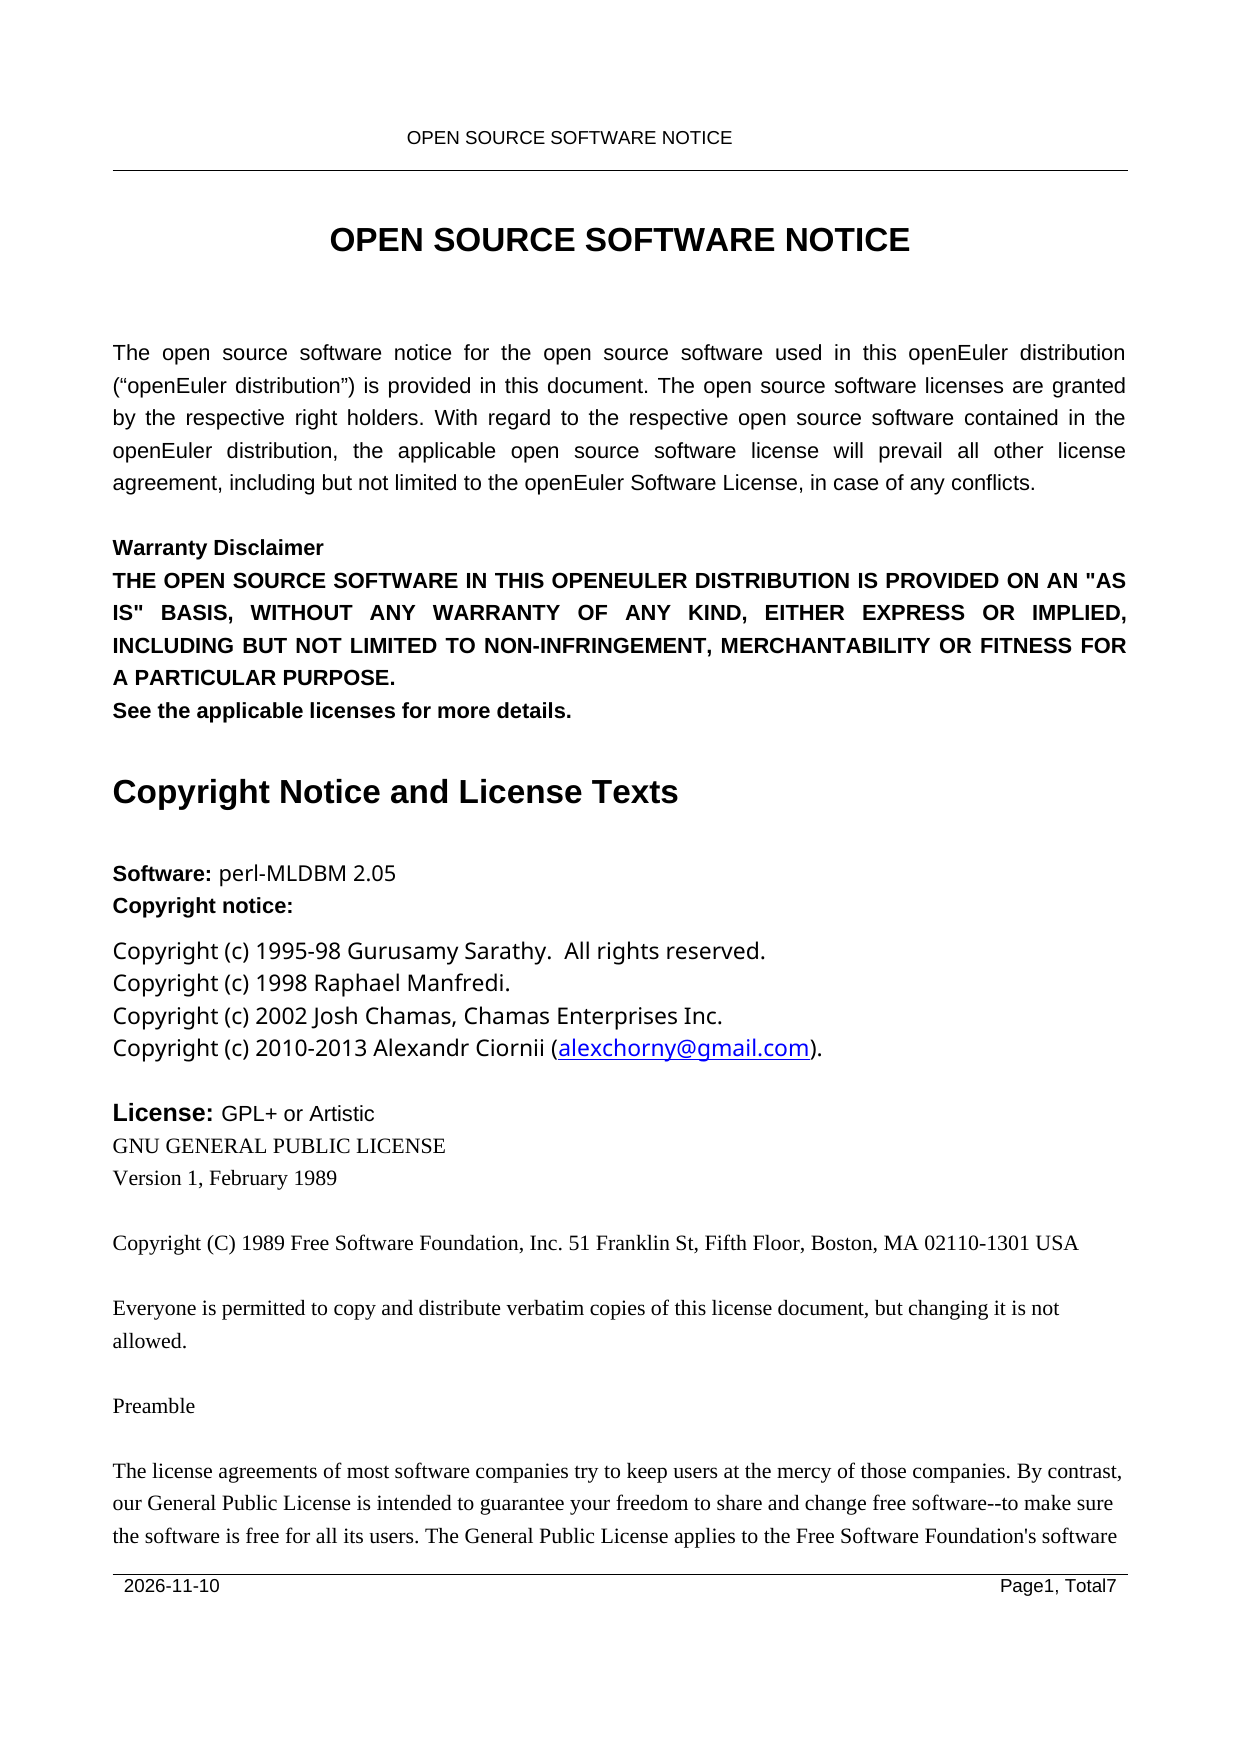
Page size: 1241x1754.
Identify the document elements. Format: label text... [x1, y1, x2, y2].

text Copyright notice: [112, 889, 1128, 921]
text Copyright (c) 1998 Raphael Manfredi. [112, 966, 1128, 999]
text The open source software notice for the open source software used in this openEuler distribution (“openEuler distribution”) is provided in this document. The open source software licenses are granted by the respective right holders. With regard to the respective open source software contained in the openEuler distribution, the applicable open source software license will prevail all other license agreement, including but not limited to the openEuler Software License, in case of any conflicts. [112, 336, 1128, 499]
text OPEN SOURCE SOFTWARE NOTICE [112, 206, 1128, 271]
title Software: perl-MLDBM 2.05 [112, 856, 1128, 889]
text Warranty Disclaimer [112, 531, 1128, 564]
text THE OPEN SOURCE SOFTWARE IN THIS OPENEULER DISTRIBUTION IS PROVIDED ON AN "AS IS" BASIS, WITHOUT ANY WARRANTY OF ANY KIND, EITHER EXPRESS OR IMPLIED, INCLUDING BUT NOT LIMITED TO NON-INFRINGEMENT, MERCHANTABILITY OR FITNESS FOR A PARTICULAR PURPOSE. See the applicable licenses for more details. [112, 564, 1128, 726]
text Copyright (c) 1995-98 Gurusamy Sarathy. All rights reserved. [112, 934, 1128, 966]
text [112, 1129, 1128, 1551]
text Copyright (c) 2010-2013 Alexandr Ciornii (alexchorny@gmail.com). [112, 1031, 1128, 1064]
text License: GPL+ or Artistic [112, 1096, 1128, 1129]
text Copyright (c) 2002 Josh Chamas, Chamas Enterprises Inc. [112, 999, 1128, 1031]
text Copyright Notice and License Texts [112, 759, 1128, 824]
